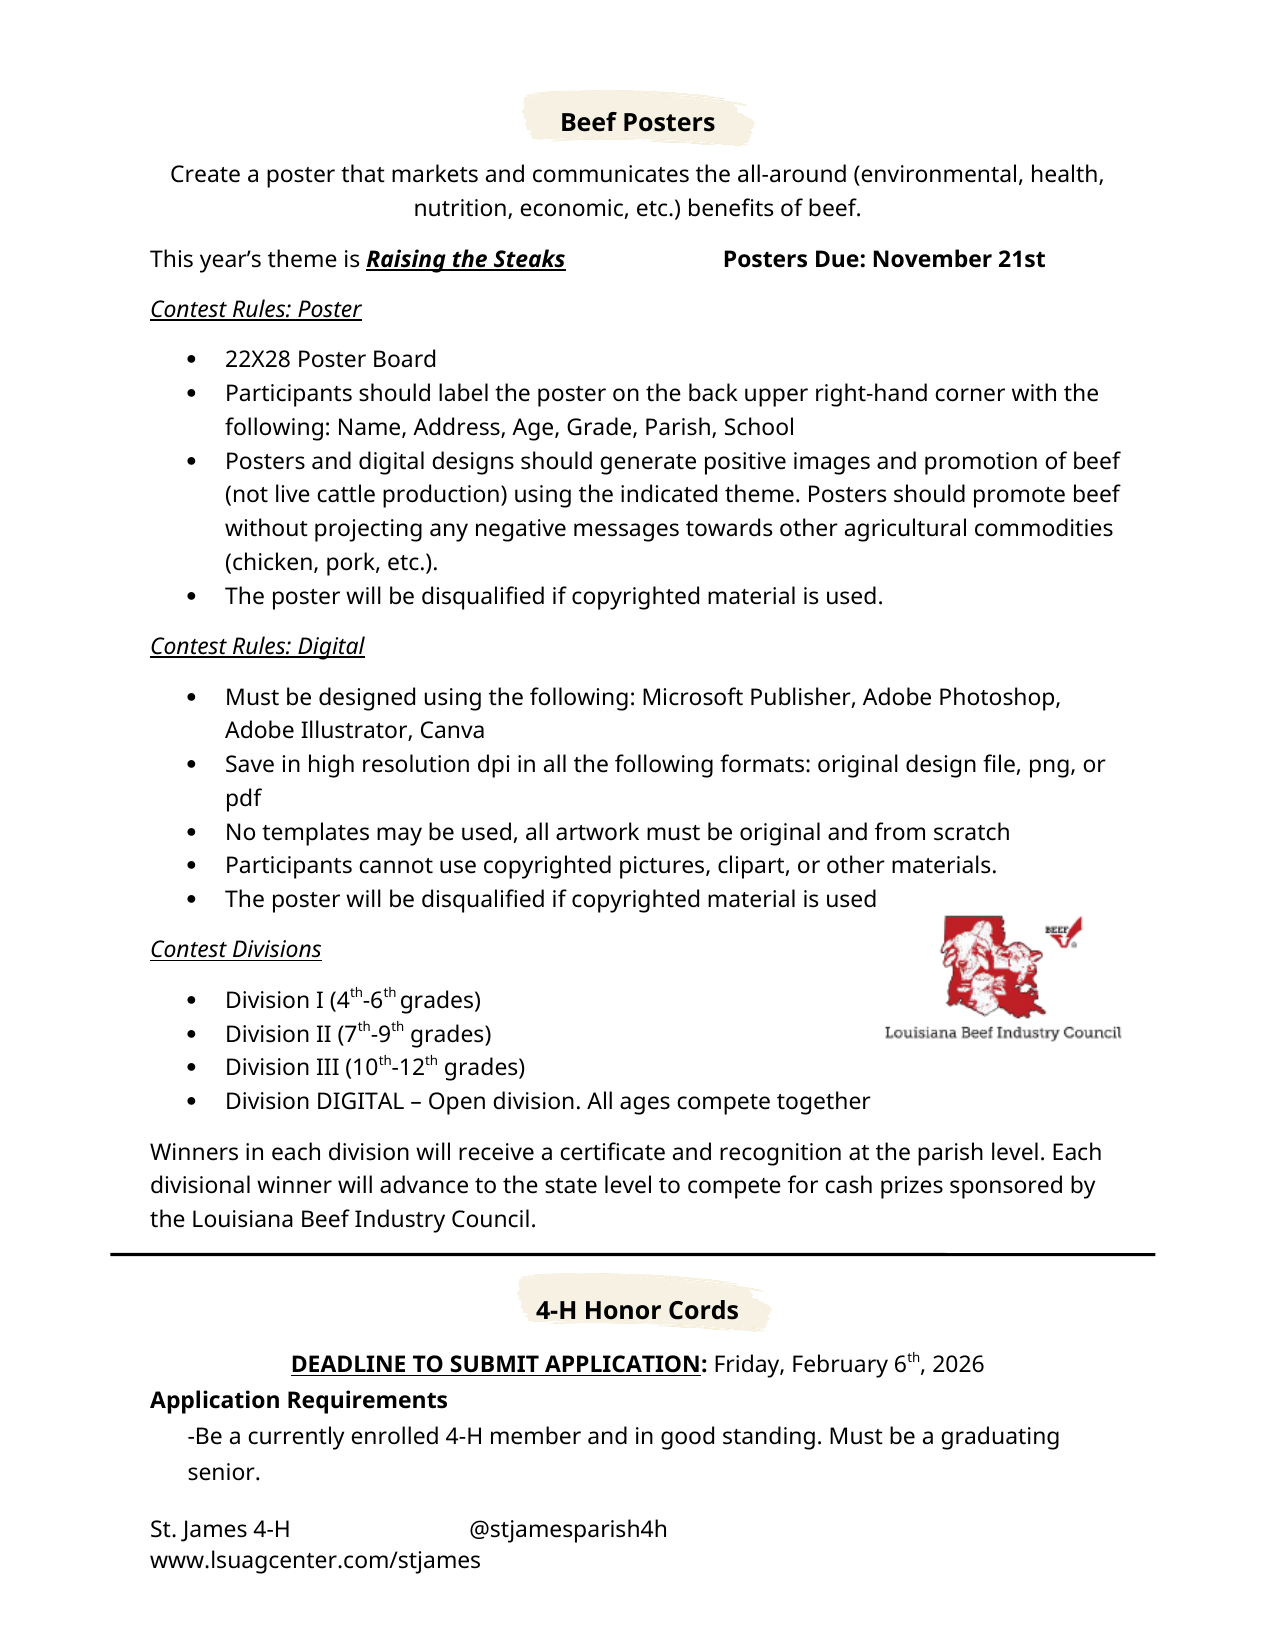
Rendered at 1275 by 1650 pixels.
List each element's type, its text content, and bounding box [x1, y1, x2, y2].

text This year’s theme is Raising the Steaks Posters Due: November 21st [150, 243, 1125, 274]
picture [883, 904, 1127, 1043]
text 4-H Honor Cords [150, 1293, 1125, 1327]
text Application Requirements [150, 1384, 1125, 1416]
list Division DIGITAL – Open division. All ages compete together [187, 1085, 1125, 1116]
list Division III (10th-12th grades) [187, 1051, 1125, 1083]
list Posters and digital designs should generate positive images and promotion of beef (not live cattle production) using the indicated theme. Posters should promote beef without projecting any negative messages towards other agricultural commodities (chicken, pork, etc.). [187, 445, 1125, 577]
text Create a poster that markets and communicates the all-around (environmental, health, nutrition, economic, etc.) benefits of beef. [150, 158, 1125, 223]
text Beef Posters [150, 105, 1125, 139]
list The poster will be disqualified if copyrighted material is used [187, 883, 1125, 914]
text Winners in each division will receive a certificate and recognition at the parish level. Each divisional winner will advance to the state level to compete for cash prizes sponsored by the Louisiana Beef Industry Council. [150, 1136, 1125, 1234]
list Division II (7th-9th grades) [187, 1018, 1125, 1049]
list No templates may be used, all artwork must be original and from scratch [187, 816, 1125, 847]
text Contest Rules: Poster [150, 293, 1125, 324]
list Must be designed using the following: Microsoft Publisher, Adobe Photoshop, Adobe Illustrator, Canva [187, 681, 1125, 746]
list Save in high resolution dpi in all the following formats: original design file, png, or pdf [187, 748, 1125, 813]
list 22X28 Poster Board [187, 343, 1125, 375]
list Division I (4th-6th grades) [187, 984, 883, 1015]
text Contest Rules: Digital [150, 630, 1125, 661]
text Contest Divisions [150, 933, 883, 965]
text -Be a currently enrolled 4-H member and in good standing. Must be a graduating senior. [187, 1420, 1125, 1487]
list Participants should label the poster on the back upper right-hand corner with the following: Name, Address, Age, Grade, Parish, School [187, 377, 1125, 442]
list Participants cannot use copyrighted pictures, clipart, or other materials. [187, 849, 1125, 881]
list The poster will be disqualified if copyrighted material is used. [187, 580, 1125, 611]
text DEADLINE TO SUBMIT APPLICATION: Friday, February 6th, 2026 [150, 1348, 1125, 1380]
